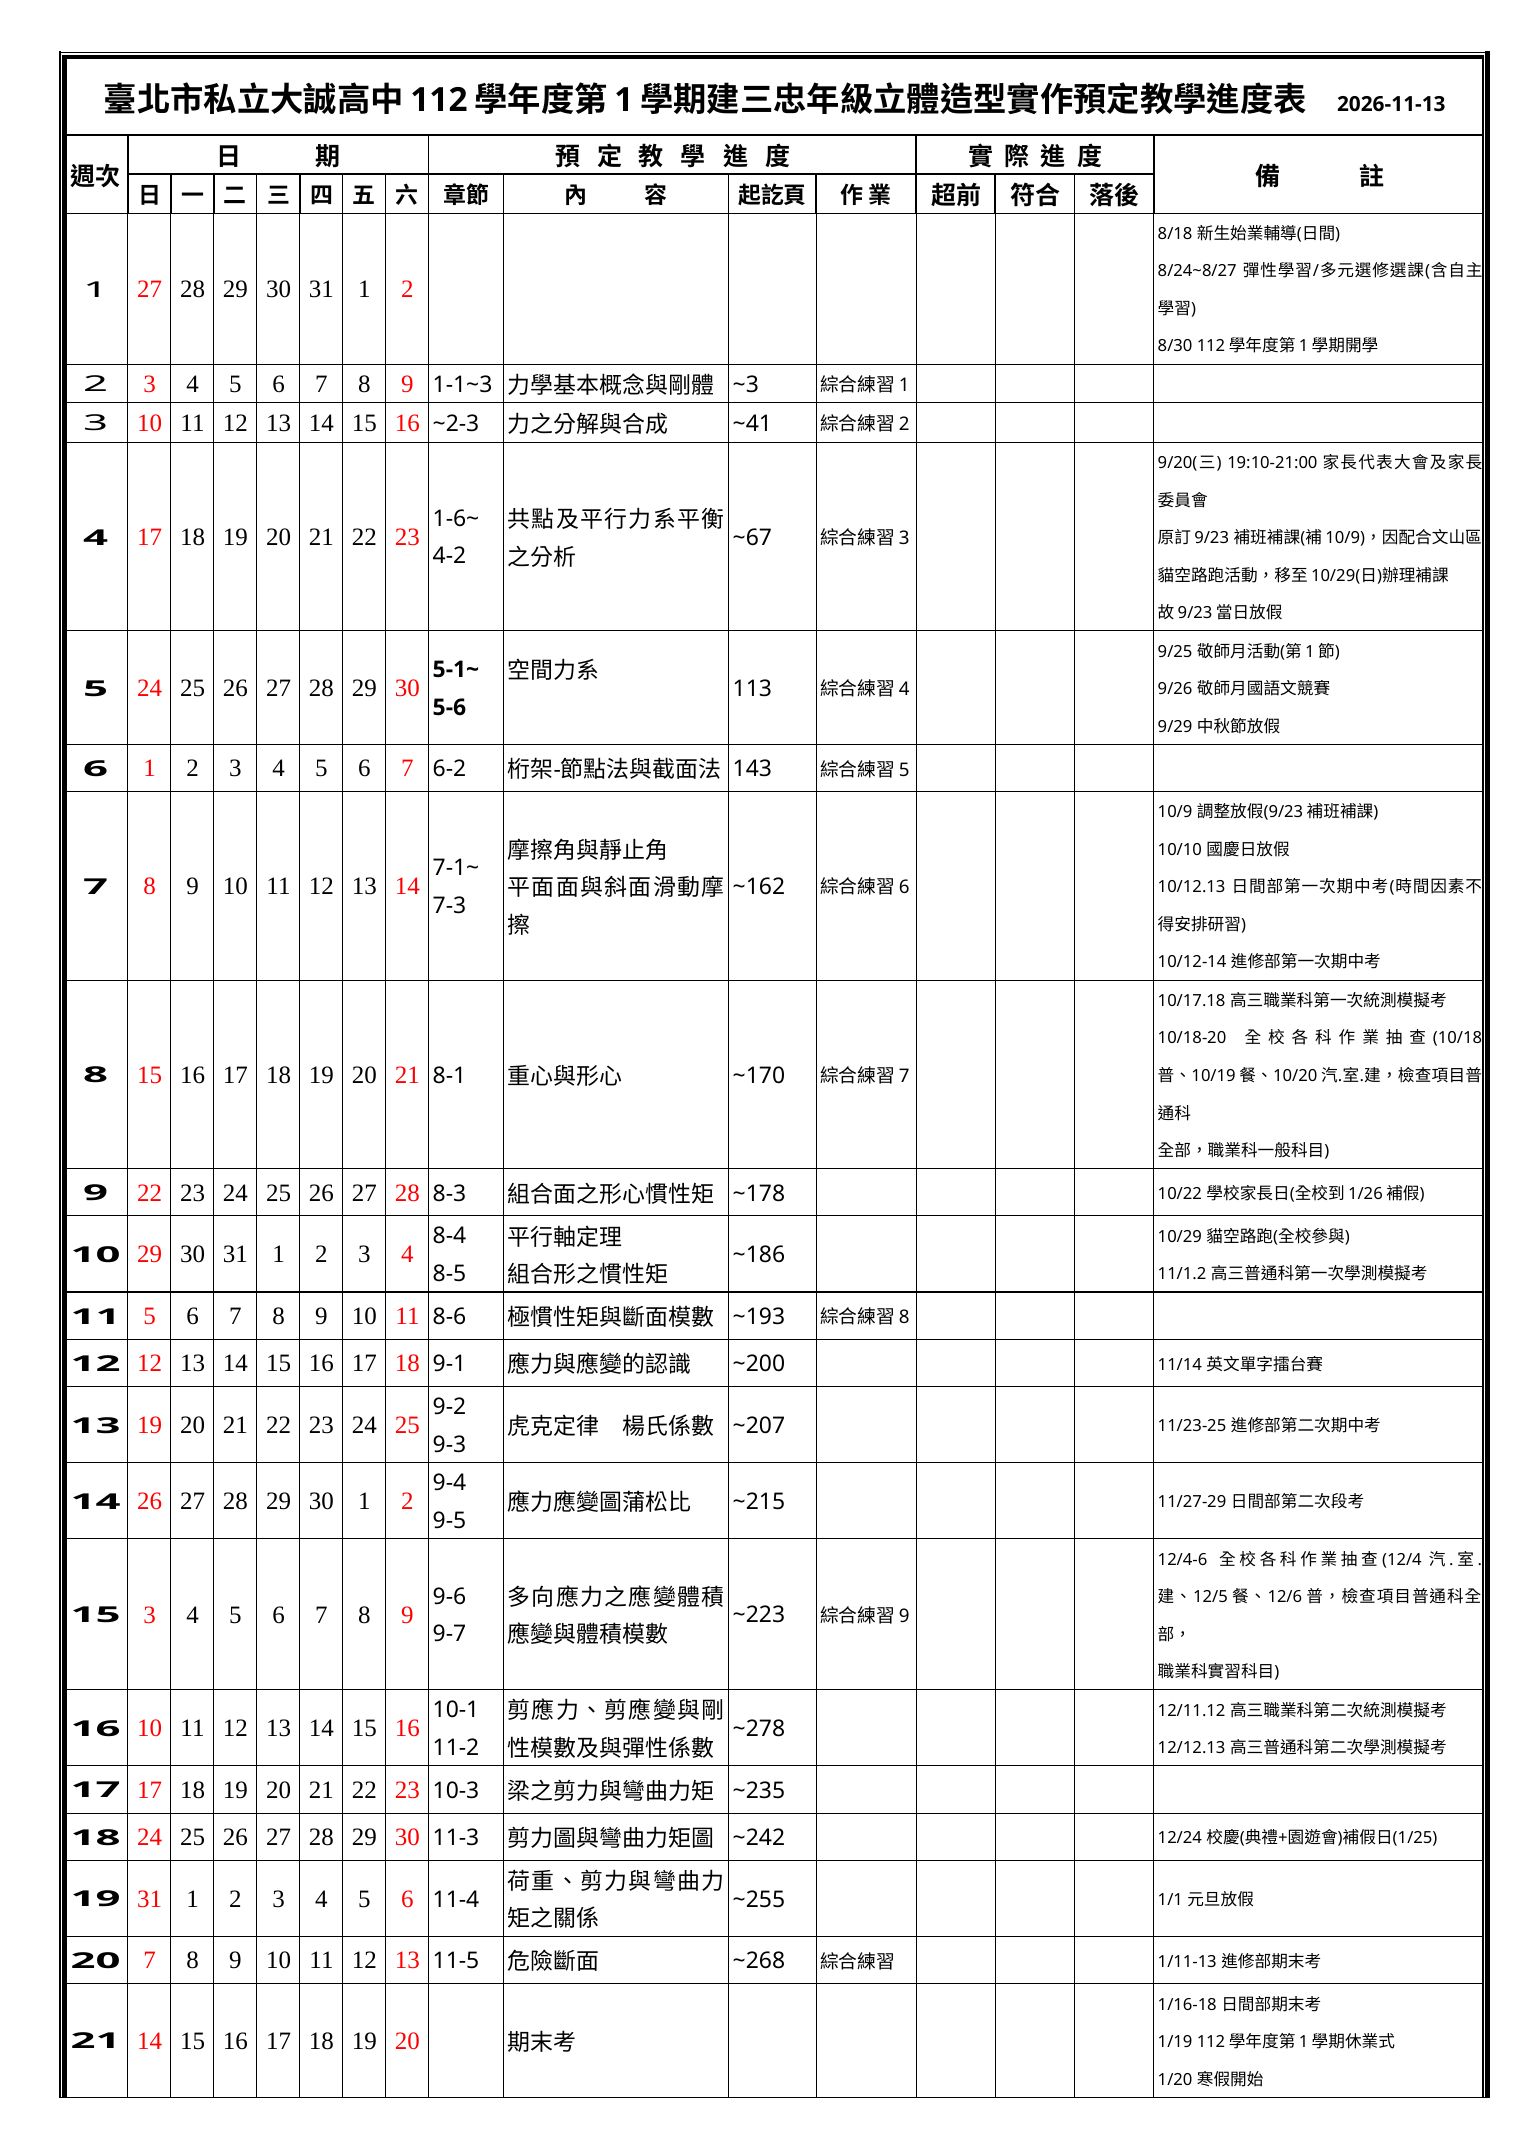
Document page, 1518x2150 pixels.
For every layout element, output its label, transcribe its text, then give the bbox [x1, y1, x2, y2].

table_cell 8 [257, 1293, 299, 1339]
table_cell 22 [257, 1387, 299, 1462]
table_cell 15 [257, 1340, 299, 1386]
table_cell [1075, 214, 1153, 363]
table_cell 28 [214, 1463, 256, 1538]
table_cell 16 [67, 1690, 127, 1765]
table_cell 綜合練習1 [817, 365, 916, 402]
table_cell 7 [386, 745, 428, 791]
table_cell 組合面之形心慣性矩 [504, 1169, 728, 1215]
table_cell 12 [128, 1340, 170, 1386]
table_cell 5 [300, 745, 342, 791]
table_cell 8 [171, 1937, 213, 1983]
table_cell 5 [128, 1293, 170, 1339]
table_cell 27 [171, 1463, 213, 1538]
table_cell [917, 214, 995, 363]
table_cell 2 [386, 214, 428, 363]
table_cell 危險斷面 [504, 1937, 728, 1983]
table_cell 8-4 8-5 [429, 1216, 503, 1291]
table_cell 4 [67, 443, 127, 630]
table_cell 力之分解與合成 [504, 403, 728, 442]
table_cell [1075, 1937, 1153, 1983]
table_cell 12 [214, 403, 256, 442]
table_cell 20 [171, 1387, 213, 1462]
table_cell 16 [214, 1984, 256, 2097]
table_cell 5-1~ 5-6 [429, 631, 503, 744]
table_cell 10 [214, 792, 256, 979]
table_cell [917, 1293, 995, 1339]
table_cell 1-1~3 [429, 365, 503, 402]
table_cell [1075, 792, 1153, 979]
table_cell 摩擦角與靜止角 平面面與斜面滑動摩擦 [504, 792, 728, 979]
table_cell [917, 443, 995, 630]
table_cell 14 [300, 403, 342, 442]
table_cell [996, 1169, 1074, 1215]
table_cell 28 [386, 1169, 428, 1215]
table_cell [1075, 745, 1153, 791]
table_cell 17 [214, 981, 256, 1168]
table_cell 29 [343, 631, 385, 744]
table_cell 一 [172, 175, 213, 212]
table_cell 9 [171, 792, 213, 979]
table_cell ~223 [729, 1539, 816, 1689]
table_cell [817, 1387, 916, 1462]
table_cell [1075, 1539, 1153, 1689]
table_cell 12 [300, 792, 342, 979]
table_cell 11/23-25 進修部第二次期中考 [1154, 1387, 1482, 1462]
table_cell 綜合練習5 [817, 745, 916, 791]
table_cell 28 [300, 1814, 342, 1860]
table_cell [1154, 403, 1482, 442]
table_cell 16 [386, 403, 428, 442]
table_cell 27 [257, 631, 299, 744]
table_cell 綜合練習 [817, 1937, 916, 1983]
table_cell [996, 403, 1074, 442]
table_cell 23 [300, 1387, 342, 1462]
table_cell 4 [386, 1216, 428, 1291]
table_cell 1/1 元旦放假 [1154, 1861, 1482, 1936]
table_cell 12/11.12 高三職業科第二次統測模擬考 12/12.13 高三普通科第二次學測模擬考 [1154, 1690, 1482, 1765]
table_cell 7 [214, 1293, 256, 1339]
table_cell 12 [343, 1937, 385, 1983]
table_cell [1075, 1340, 1153, 1386]
table_cell [996, 981, 1074, 1168]
table_cell 20 [386, 1984, 428, 2097]
table_cell 3 [257, 1861, 299, 1936]
table_cell 12/24 校慶(典禮+園遊會)補假日(1/25) [1154, 1814, 1482, 1860]
table_cell ~67 [729, 443, 816, 630]
table_cell [996, 1984, 1074, 2097]
table_cell 6 [386, 1861, 428, 1936]
table_cell [1075, 631, 1153, 744]
table_cell [996, 1766, 1074, 1812]
table_cell [1075, 1861, 1153, 1936]
table_cell [996, 631, 1074, 744]
table_cell 25 [171, 1814, 213, 1860]
table_cell 2 [171, 745, 213, 791]
table_cell [996, 1340, 1074, 1386]
table_cell 9 [67, 1169, 127, 1215]
table_cell 9-6 9-7 [429, 1539, 503, 1689]
table_cell 1-6~ 4-2 [429, 443, 503, 630]
table_cell ~2-3 [429, 403, 503, 442]
table_cell 週次 [67, 136, 127, 212]
table_cell [917, 745, 995, 791]
table_cell [917, 1690, 995, 1765]
table_cell 11/27-29 日間部第二次段考 [1154, 1463, 1482, 1538]
table_cell 14 [300, 1690, 342, 1765]
table_cell 內 容 [504, 175, 728, 212]
table_cell 18 [67, 1814, 127, 1860]
table_cell 3 [214, 745, 256, 791]
table_cell 11-4 [429, 1861, 503, 1936]
table_cell 1 [171, 1861, 213, 1936]
table_cell 19 [128, 1387, 170, 1462]
table_cell [917, 365, 995, 402]
table_cell [917, 1814, 995, 1860]
table_cell ~193 [729, 1293, 816, 1339]
table_cell [917, 1387, 995, 1462]
table_cell 11 [67, 1293, 127, 1339]
table_cell 桁架-節點法與截面法 [504, 745, 728, 791]
table_cell 27 [128, 214, 170, 363]
table_cell 10/29 貓空路跑(全校參與) 11/1.2 高三普通科第一次學測模擬考 [1154, 1216, 1482, 1291]
table_cell 10 [128, 403, 170, 442]
table_cell 30 [300, 1463, 342, 1538]
table_cell 29 [128, 1216, 170, 1291]
table_cell 21 [67, 1984, 127, 2097]
table_cell [1075, 1169, 1153, 1215]
table_cell [1075, 1463, 1153, 1538]
table_cell 13 [171, 1340, 213, 1386]
table_cell 9-4 9-5 [429, 1463, 503, 1538]
table_cell 26 [214, 1814, 256, 1860]
table_cell 24 [128, 631, 170, 744]
table_cell 15 [343, 1690, 385, 1765]
table_cell 15 [128, 981, 170, 1168]
table_cell 10-1 11-2 [429, 1690, 503, 1765]
table_cell 16 [386, 1690, 428, 1765]
table_cell 17 [343, 1340, 385, 1386]
table_cell 20 [257, 1766, 299, 1812]
table_cell [917, 792, 995, 979]
table_cell 20 [343, 981, 385, 1168]
table_cell 綜合練習3 [817, 443, 916, 630]
table_cell 11 [171, 403, 213, 442]
table_cell ~215 [729, 1463, 816, 1538]
table_cell 二 [215, 175, 256, 212]
table_cell 8-1 [429, 981, 503, 1168]
table_cell ~268 [729, 1937, 816, 1983]
table_cell 6 [343, 745, 385, 791]
table_cell 30 [257, 214, 299, 363]
table_cell 14 [214, 1340, 256, 1386]
table_cell ~162 [729, 792, 816, 979]
table_cell 期末考 [504, 1984, 728, 2097]
table_cell 18 [171, 1766, 213, 1812]
table_cell [996, 1463, 1074, 1538]
table_cell [817, 1169, 916, 1215]
table_cell 1 [67, 214, 127, 363]
table_cell 23 [386, 1766, 428, 1812]
table_cell 五 [343, 175, 385, 212]
table_cell [996, 1814, 1074, 1860]
table_cell 11/14 英文單字擂台賽 [1154, 1340, 1482, 1386]
table_cell 11-5 [429, 1937, 503, 1983]
table_cell 19 [214, 443, 256, 630]
table_cell ~41 [729, 403, 816, 442]
table_cell 17 [257, 1984, 299, 2097]
table_cell 四 [301, 175, 342, 212]
table_cell [429, 1984, 503, 2097]
table_cell 18 [386, 1340, 428, 1386]
table_cell 剪力圖與彎曲力矩圖 [504, 1814, 728, 1860]
table_cell ~207 [729, 1387, 816, 1462]
table_cell 8 [67, 981, 127, 1168]
table_cell 六 [386, 175, 428, 212]
table_cell 綜合練習6 [817, 792, 916, 979]
table_cell 3 [128, 365, 170, 402]
table_cell 19 [300, 981, 342, 1168]
table_cell 7 [300, 1539, 342, 1689]
table_cell [817, 1766, 916, 1812]
table_cell ~278 [729, 1690, 816, 1765]
table_cell [917, 403, 995, 442]
table_cell ~3 [729, 365, 816, 402]
table_cell 14 [67, 1463, 127, 1538]
table_cell [429, 214, 503, 363]
table_cell 起訖頁 [729, 175, 815, 212]
table_cell 31 [128, 1861, 170, 1936]
table_cell 荷重、剪力與彎曲力矩之關係 [504, 1861, 728, 1936]
table_cell 22 [343, 1766, 385, 1812]
table_cell 7 [300, 365, 342, 402]
table_cell 19 [67, 1861, 127, 1936]
table_cell 23 [386, 443, 428, 630]
table_cell ~235 [729, 1766, 816, 1812]
table_cell 10 [128, 1690, 170, 1765]
table_cell 12 [214, 1690, 256, 1765]
table_cell [817, 214, 916, 363]
table_cell 8/18 新生始業輔導(日間) 8/24~8/27 彈性學習/多元選修選課(含自主學習) 8/30 112學年度第1學期開學 [1154, 214, 1482, 363]
table_cell 2 [214, 1861, 256, 1936]
table_cell 21 [300, 443, 342, 630]
table_cell [996, 792, 1074, 979]
table_cell 22 [128, 1169, 170, 1215]
table_cell 4 [171, 1539, 213, 1689]
table_cell 25 [257, 1169, 299, 1215]
table_cell 15 [343, 403, 385, 442]
table_cell 10/17.18 高三職業科第一次統測模擬考 10/18-20 全校各科作業抽查(10/18普、10/19餐、10/20汽.室.建，檢查項目普通科 全部，職業科一般科目) [1154, 981, 1482, 1168]
table_cell ~170 [729, 981, 816, 1168]
table_cell 27 [343, 1169, 385, 1215]
table_cell 31 [300, 214, 342, 363]
table_cell 4 [257, 745, 299, 791]
table_cell 3 [343, 1216, 385, 1291]
table_cell 梁之剪力與彎曲力矩 [504, 1766, 728, 1812]
table_cell 17 [128, 1766, 170, 1812]
table_cell 26 [128, 1463, 170, 1538]
table_cell 18 [257, 981, 299, 1168]
table_cell 16 [300, 1340, 342, 1386]
table_cell 19 [214, 1766, 256, 1812]
table_cell [996, 365, 1074, 402]
table_cell 4 [171, 365, 213, 402]
table_cell [1075, 1387, 1153, 1462]
table_cell [996, 1216, 1074, 1291]
table_cell 16 [171, 981, 213, 1168]
table_cell 日 [129, 175, 170, 212]
table_cell 5 [214, 365, 256, 402]
table_cell [817, 1861, 916, 1936]
table_cell 共點及平行力系平衡之分析 [504, 443, 728, 630]
table_header 臺北市私立大誠高中112學年度第1學期建三忠年級立體造型實作預定教學進度表 2023-09-08 [67, 59, 1482, 134]
table_cell 備 註 [1155, 136, 1482, 212]
table_cell 1 [343, 1463, 385, 1538]
table_cell 應力應變圖蒲松比 [504, 1463, 728, 1538]
table_cell 30 [386, 1814, 428, 1860]
table_cell [917, 1766, 995, 1812]
table_cell ~255 [729, 1861, 816, 1936]
table_cell 預 定 教 學 進 度 [429, 136, 915, 173]
table_cell 6-2 [429, 745, 503, 791]
table_cell 12 [67, 1340, 127, 1386]
table_cell 5 [214, 1539, 256, 1689]
table_cell 8-3 [429, 1169, 503, 1215]
table_cell [996, 214, 1074, 363]
table_cell 15 [171, 1984, 213, 2097]
table_cell ~200 [729, 1340, 816, 1386]
table_cell [917, 981, 995, 1168]
table_cell 11-3 [429, 1814, 503, 1860]
table_cell 6 [257, 1539, 299, 1689]
table_cell 24 [343, 1387, 385, 1462]
table_cell 29 [343, 1814, 385, 1860]
table_cell 1 [343, 214, 385, 363]
table_cell 10-3 [429, 1766, 503, 1812]
table_cell [996, 443, 1074, 630]
table_cell 20 [257, 443, 299, 630]
table_cell 極慣性矩與斷面模數 [504, 1293, 728, 1339]
table_cell [1154, 365, 1482, 402]
table_cell 18 [171, 443, 213, 630]
table_cell [817, 1984, 916, 2097]
table_cell [996, 1539, 1074, 1689]
table_cell 27 [257, 1814, 299, 1860]
table_cell [1154, 1766, 1482, 1812]
table_cell [917, 1984, 995, 2097]
table_cell 10/9 調整放假(9/23補班補課) 10/10 國慶日放假 10/12.13 日間部第一次期中考(時間因素不得安排研習) 10/12-14 進修部第一次期中考 [1154, 792, 1482, 979]
table_cell [996, 745, 1074, 791]
table_cell [1075, 1293, 1153, 1339]
table_cell 13 [67, 1387, 127, 1462]
table_cell 22 [343, 443, 385, 630]
table_cell 24 [214, 1169, 256, 1215]
table_cell 6 [67, 745, 127, 791]
table_cell [817, 1463, 916, 1538]
table_cell [1075, 365, 1153, 402]
table_cell 13 [386, 1937, 428, 1983]
table_cell 17 [67, 1766, 127, 1812]
table_cell 1 [128, 745, 170, 791]
table_cell 9 [214, 1937, 256, 1983]
table_cell 落後 [1075, 175, 1153, 212]
table_cell 6 [171, 1293, 213, 1339]
table_cell 綜合練習8 [817, 1293, 916, 1339]
table_cell [817, 1340, 916, 1386]
table_cell 綜合練習7 [817, 981, 916, 1168]
table_cell [817, 1814, 916, 1860]
table_cell [1154, 745, 1482, 791]
table_cell [1075, 443, 1153, 630]
table_cell 重心與形心 [504, 981, 728, 1168]
table_cell 9-1 [429, 1340, 503, 1386]
table_cell [817, 1690, 916, 1765]
table_cell 1/11-13 進修部期末考 [1154, 1937, 1482, 1983]
table_cell 17 [128, 443, 170, 630]
table_cell 9/20(三) 19:10-21:00家長代表大會及家長委員會 原訂9/23 補班補課(補10/9)，因配合文山區貓空路跑活動，移至10/29(日)辦理補課 故9/23當日放假 [1154, 443, 1482, 630]
table_cell 26 [214, 631, 256, 744]
table_cell 28 [171, 214, 213, 363]
table_cell 23 [171, 1169, 213, 1215]
table_cell 1 [257, 1216, 299, 1291]
table_cell [1075, 1984, 1153, 2097]
table_cell 14 [128, 1984, 170, 2097]
table_cell 9 [386, 365, 428, 402]
table_cell 143 [729, 745, 816, 791]
table_cell 應力與應變的認識 [504, 1340, 728, 1386]
table_cell 29 [214, 214, 256, 363]
table_cell [996, 1937, 1074, 1983]
table_cell 18 [300, 1984, 342, 2097]
table_cell 113 [729, 631, 816, 744]
table_cell 1/16-18 日間部期末考 1/19 112學年度第1學期休業式 1/20 寒假開始 [1154, 1984, 1482, 2097]
table_cell 21 [214, 1387, 256, 1462]
table_cell 7-1~ 7-3 [429, 792, 503, 979]
table_cell 6 [257, 365, 299, 402]
table_cell 10/22 學校家長日(全校到1/26補假) [1154, 1169, 1482, 1215]
table_cell [996, 1387, 1074, 1462]
table_cell [729, 1984, 816, 2097]
table_cell 13 [257, 403, 299, 442]
table_cell 符合 [996, 175, 1074, 212]
table_cell 20 [67, 1937, 127, 1983]
table_cell [917, 1861, 995, 1936]
table_cell 2 [386, 1463, 428, 1538]
table_cell 2 [67, 365, 127, 402]
table_cell 13 [343, 792, 385, 979]
table_cell 作 業 [817, 175, 915, 212]
table_cell [917, 1539, 995, 1689]
table_cell [996, 1690, 1074, 1765]
table_cell 4 [300, 1861, 342, 1936]
table_cell 10 [67, 1216, 127, 1291]
table_cell [996, 1293, 1074, 1339]
table_cell 章節 [429, 175, 503, 212]
table_cell [917, 1169, 995, 1215]
table_cell 7 [67, 792, 127, 979]
table_cell 三 [257, 175, 299, 212]
table_cell 15 [67, 1539, 127, 1689]
table_cell 8 [128, 792, 170, 979]
table_cell 11 [171, 1690, 213, 1765]
table_cell [817, 1216, 916, 1291]
table_cell 超前 [917, 175, 994, 212]
table_cell 7 [128, 1937, 170, 1983]
table_cell 29 [257, 1463, 299, 1538]
table_cell 平行軸定理 組合形之慣性矩 [504, 1216, 728, 1291]
table_cell 空間力系 [504, 631, 728, 744]
table_cell 實 際 進 度 [917, 136, 1153, 173]
table_cell 多向應力之應變體積應變與體積模數 [504, 1539, 728, 1689]
table_cell [917, 1216, 995, 1291]
table_cell 28 [300, 631, 342, 744]
table_cell 日 期 [129, 136, 428, 173]
table_cell 2 [300, 1216, 342, 1291]
table_cell [917, 1937, 995, 1983]
table_cell 虎克定律 楊氏係數 [504, 1387, 728, 1462]
table_cell 19 [343, 1984, 385, 2097]
table_cell [504, 214, 728, 363]
table_cell [996, 1861, 1074, 1936]
table_cell 13 [257, 1690, 299, 1765]
table_cell 綜合練習2 [817, 403, 916, 442]
table_cell 31 [214, 1216, 256, 1291]
table_cell 12/4-6 全校各科作業抽查(12/4汽.室.建、12/5餐、12/6普，檢查項目普通科全部， 職業科實習科目) [1154, 1539, 1482, 1689]
table_cell [1154, 1293, 1482, 1339]
table_cell 9 [386, 1539, 428, 1689]
table_cell 30 [386, 631, 428, 744]
table_cell 8 [343, 365, 385, 402]
table_cell 21 [300, 1766, 342, 1812]
table_cell 24 [128, 1814, 170, 1860]
table_cell [1075, 1690, 1153, 1765]
table_cell 力學基本概念與剛體 [504, 365, 728, 402]
table_cell 11 [386, 1293, 428, 1339]
table_cell 8 [343, 1539, 385, 1689]
table_cell 26 [300, 1169, 342, 1215]
table_cell 9 [300, 1293, 342, 1339]
table_cell 25 [386, 1387, 428, 1462]
table_cell [917, 631, 995, 744]
table_cell [1075, 981, 1153, 1168]
table_cell [1075, 403, 1153, 442]
table_cell 剪應力、剪應變與剛性模數及與彈性係數 [504, 1690, 728, 1765]
table_cell 3 [128, 1539, 170, 1689]
table_cell 21 [386, 981, 428, 1168]
table_cell 綜合練習4 [817, 631, 916, 744]
table_cell 10 [257, 1937, 299, 1983]
table_cell [917, 1340, 995, 1386]
table_cell ~186 [729, 1216, 816, 1291]
table_cell 綜合練習9 [817, 1539, 916, 1689]
table_cell [729, 214, 816, 363]
table_cell ~178 [729, 1169, 816, 1215]
table_cell 30 [171, 1216, 213, 1291]
table_cell 5 [343, 1861, 385, 1936]
table_cell 9-2 9-3 [429, 1387, 503, 1462]
table_cell 25 [171, 631, 213, 744]
table_cell [1075, 1814, 1153, 1860]
table_cell 5 [67, 631, 127, 744]
table_cell 11 [300, 1937, 342, 1983]
table_cell [1075, 1216, 1153, 1291]
table_cell [917, 1463, 995, 1538]
table_cell [1075, 1766, 1153, 1812]
table_cell 3 [67, 403, 127, 442]
table_cell 8-6 [429, 1293, 503, 1339]
table_cell 10 [343, 1293, 385, 1339]
table_cell 11 [257, 792, 299, 979]
table_cell 9/25 敬師月活動(第1節) 9/26 敬師月國語文競賽 9/29 中秋節放假 [1154, 631, 1482, 744]
table_cell 14 [386, 792, 428, 979]
table_cell ~242 [729, 1814, 816, 1860]
